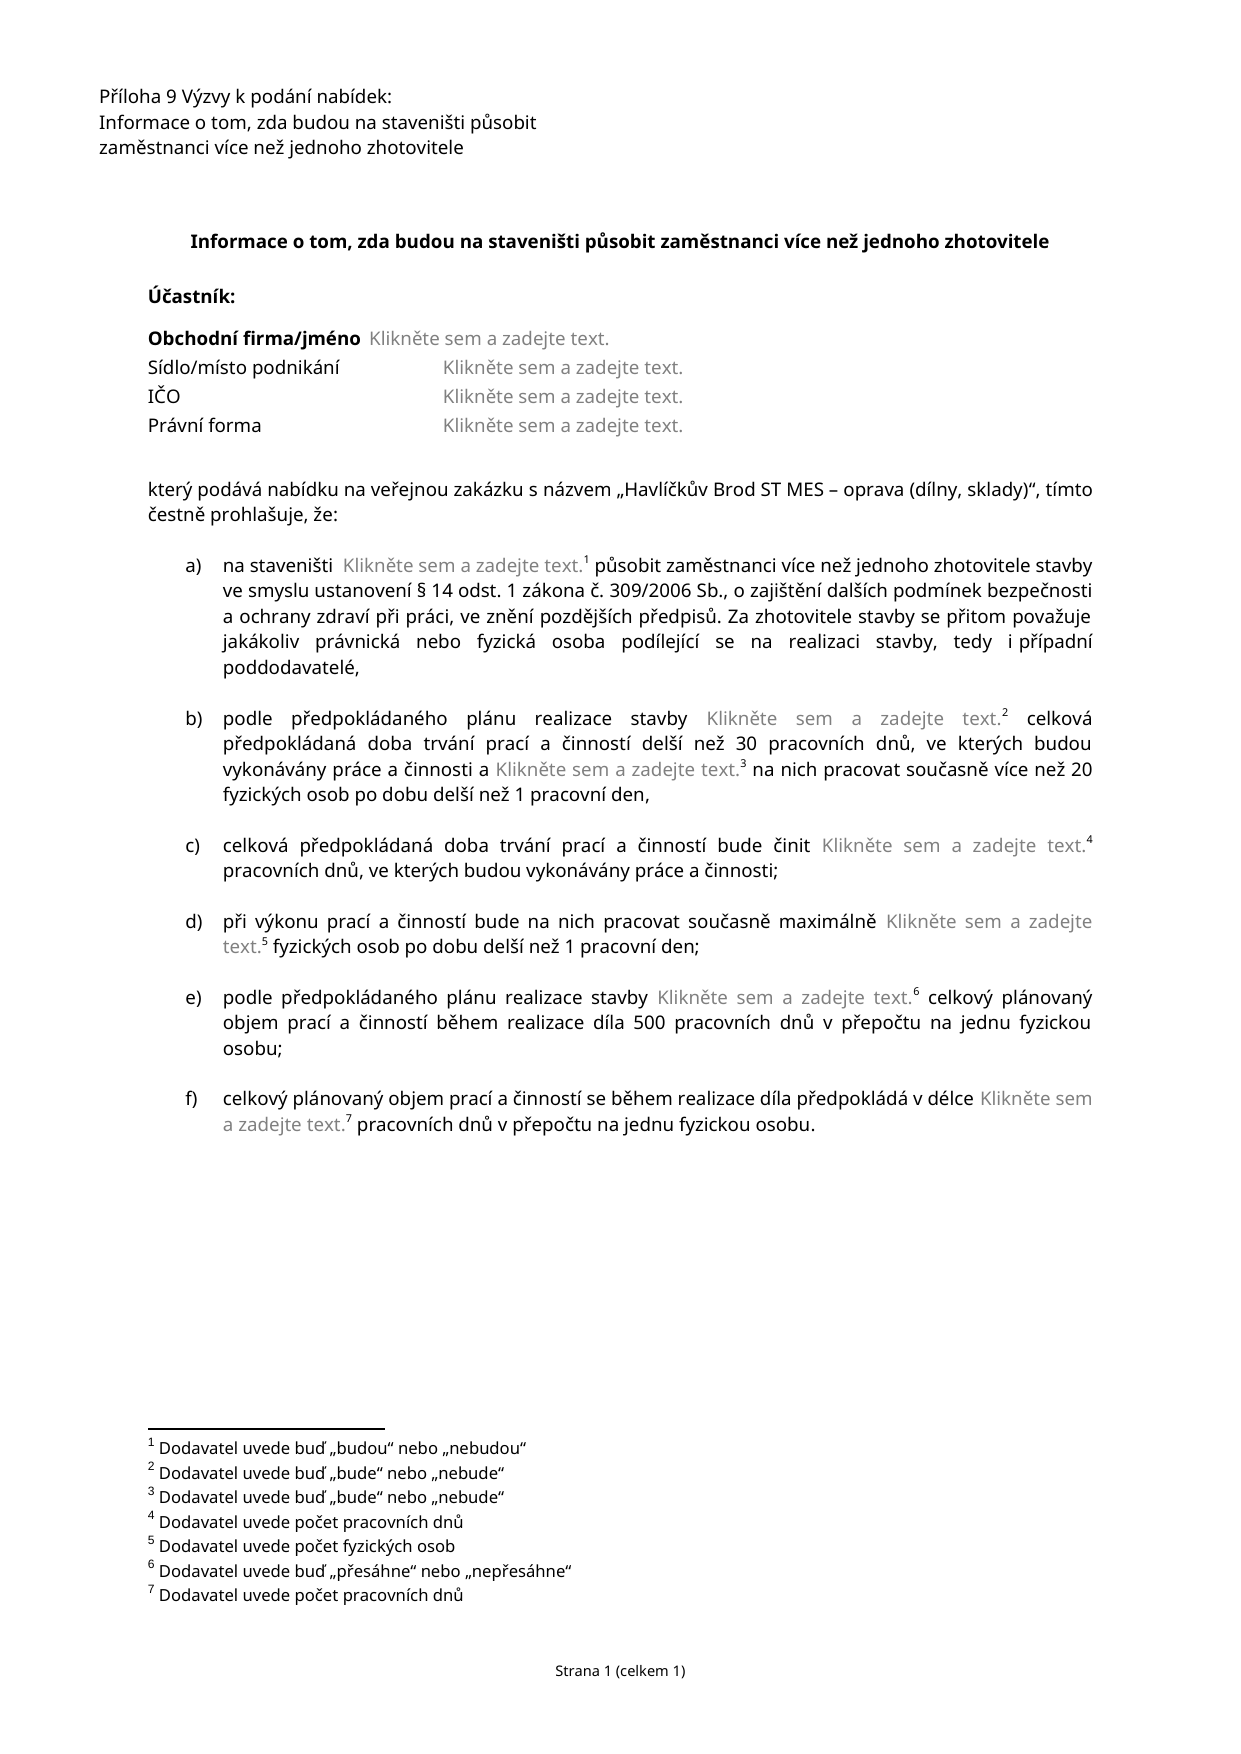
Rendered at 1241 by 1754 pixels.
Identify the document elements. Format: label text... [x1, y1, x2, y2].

title Informace o tom, zda budou na staveništi působit zaměstnanci více než jednoho zhotovitele [148, 228, 1093, 254]
list podle předpokládaného plánu realizace stavby celkový plánovaný objem prací a činností během realizace díla 500 pracovních dnů v přepočtu na jednu fyzickou osobu; [185, 984, 1093, 1061]
text Sídlo/místo podnikání [148, 351, 1093, 380]
text Účastník: [148, 279, 1093, 310]
text který podává nabídku na veřejnou zakázku s názvem „Havlíčkův Brod ST MES – oprava (dílny, sklady)“, tímto čestně prohlašuje, že: [148, 476, 1093, 527]
list na staveništi působit zaměstnanci více než jednoho zhotovitele stavby ve smyslu ustanovení § 14 odst. 1 zákona č. 309/2006 Sb., o zajištění dalších podmínek bezpečnosti a ochrany zdraví při práci, ve znění pozdějších předpisů. Za zhotovitele stavby se přitom považuje jakákoliv právnická nebo fyzická osoba podílející se na realizaci stavby, tedy i případní poddodavatelé, [185, 552, 1093, 680]
list celkový plánovaný objem prací a činností se během realizace díla předpokládá v délce pracovních dnů v přepočtu na jednu fyzickou osobu. [185, 1086, 1093, 1137]
list podle předpokládaného plánu realizace stavby celková předpokládaná doba trvání prací a činností delší než 30 pracovních dnů, ve kterých budou vykonávány práce a činnosti a na nich pracovat současně více než 20 fyzických osob po dobu delší než 1 pracovní den, [185, 705, 1093, 807]
text IČO [148, 380, 1093, 409]
text Obchodní firma/jméno [148, 322, 1093, 351]
list celková předpokládaná doba trvání prací a činností bude činit pracovních dnů, ve kterých budou vykonávány práce a činnosti; [185, 832, 1093, 883]
text Právní forma [148, 409, 1093, 438]
list při výkonu prací a činností bude na nich pracovat současně maximálně fyzických osob po dobu delší než 1 pracovní den; [185, 908, 1093, 959]
